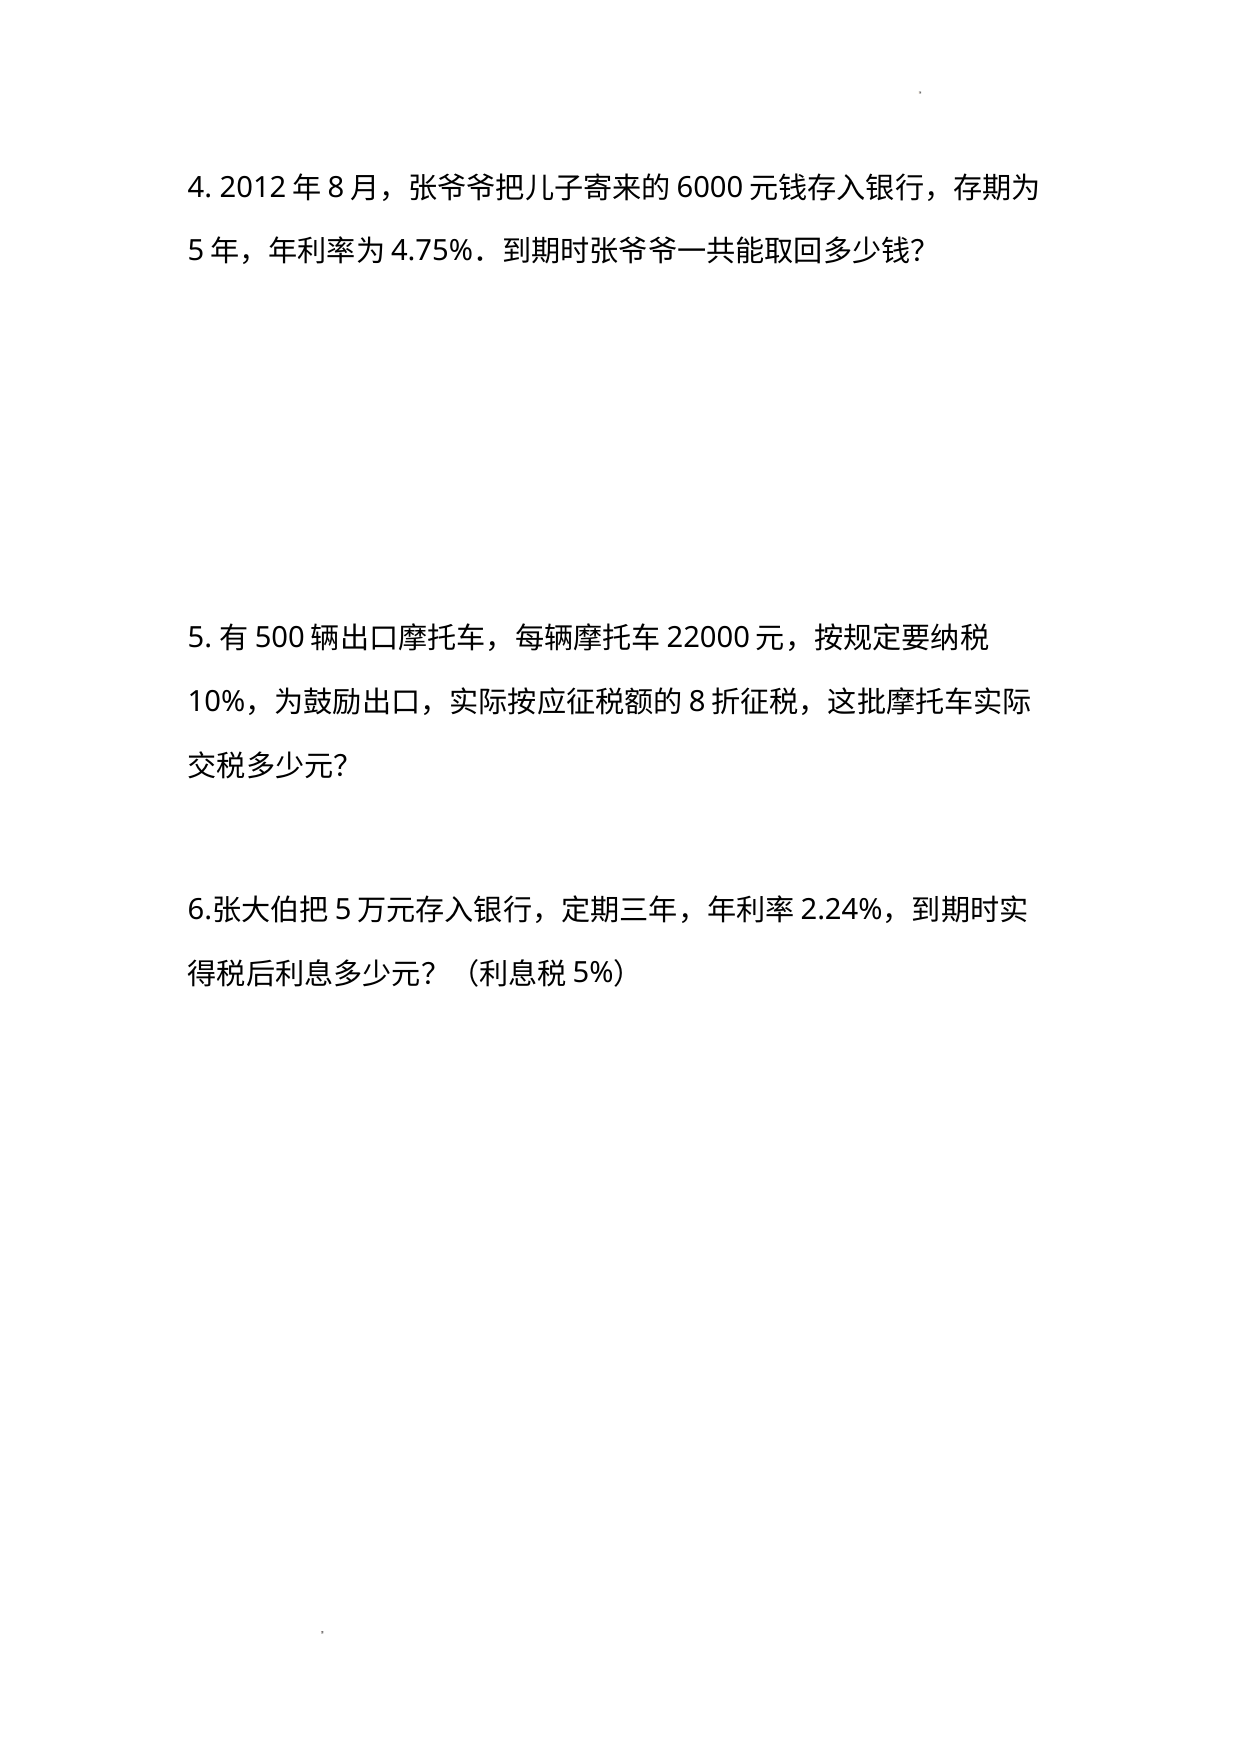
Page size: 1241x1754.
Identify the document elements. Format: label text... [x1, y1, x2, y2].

text 4. 2012年8月，张爷爷把儿子寄来的6000元钱存入银行，存期为5年，年利率为4.75%．到期时张爷爷一共能取回多少钱？ [187, 164, 1053, 270]
text 6.张大伯把5万元存入银行，定期三年，年利率2.24%，到期时实得税后利息多少元？（利息税5%） [187, 887, 1053, 993]
text 5. 有500辆出口摩托车，每辆摩托车22000元，按规定要纳税10%，为鼓励出口，实际按应征税额的8折征税，这批摩托车实际交税多少元？ [187, 615, 1053, 784]
